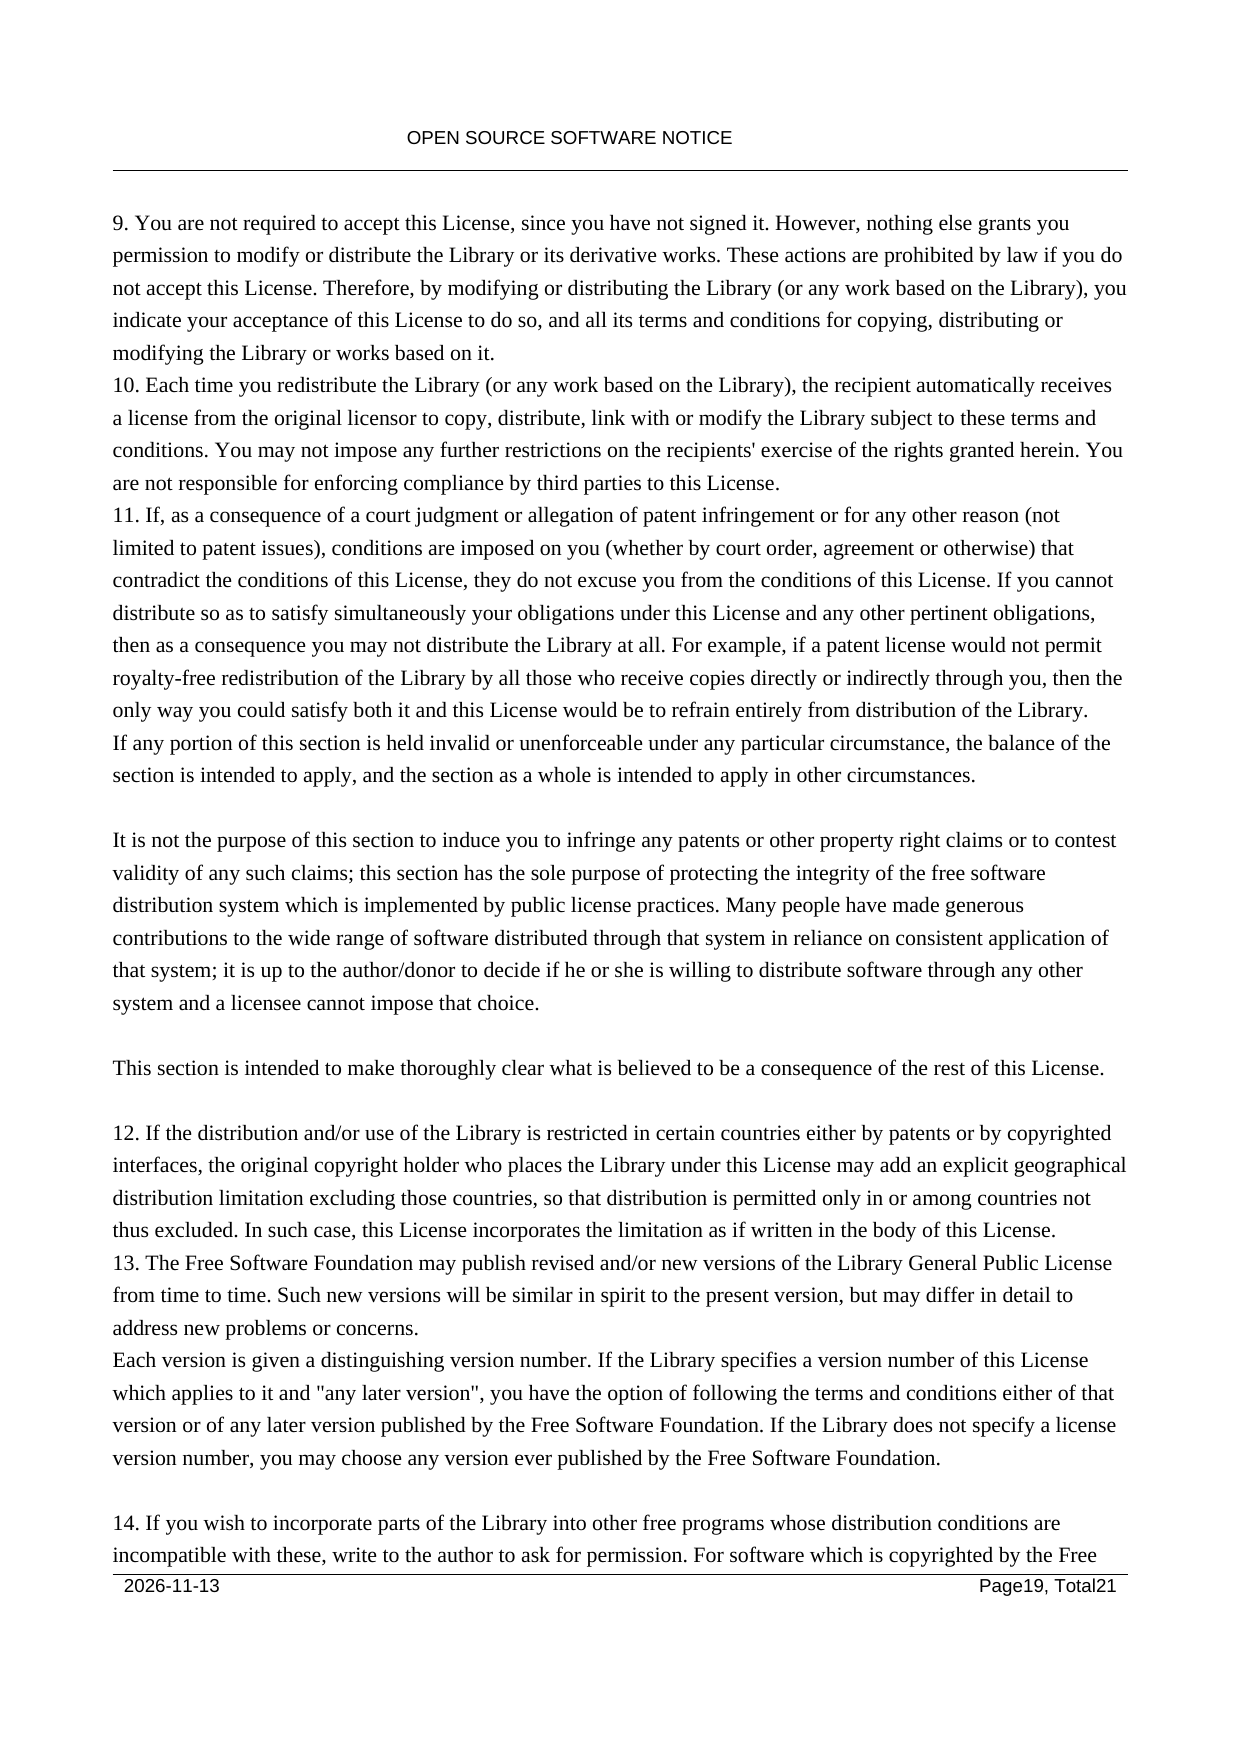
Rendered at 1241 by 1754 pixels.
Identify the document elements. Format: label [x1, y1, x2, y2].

text [112, 206, 1128, 1571]
